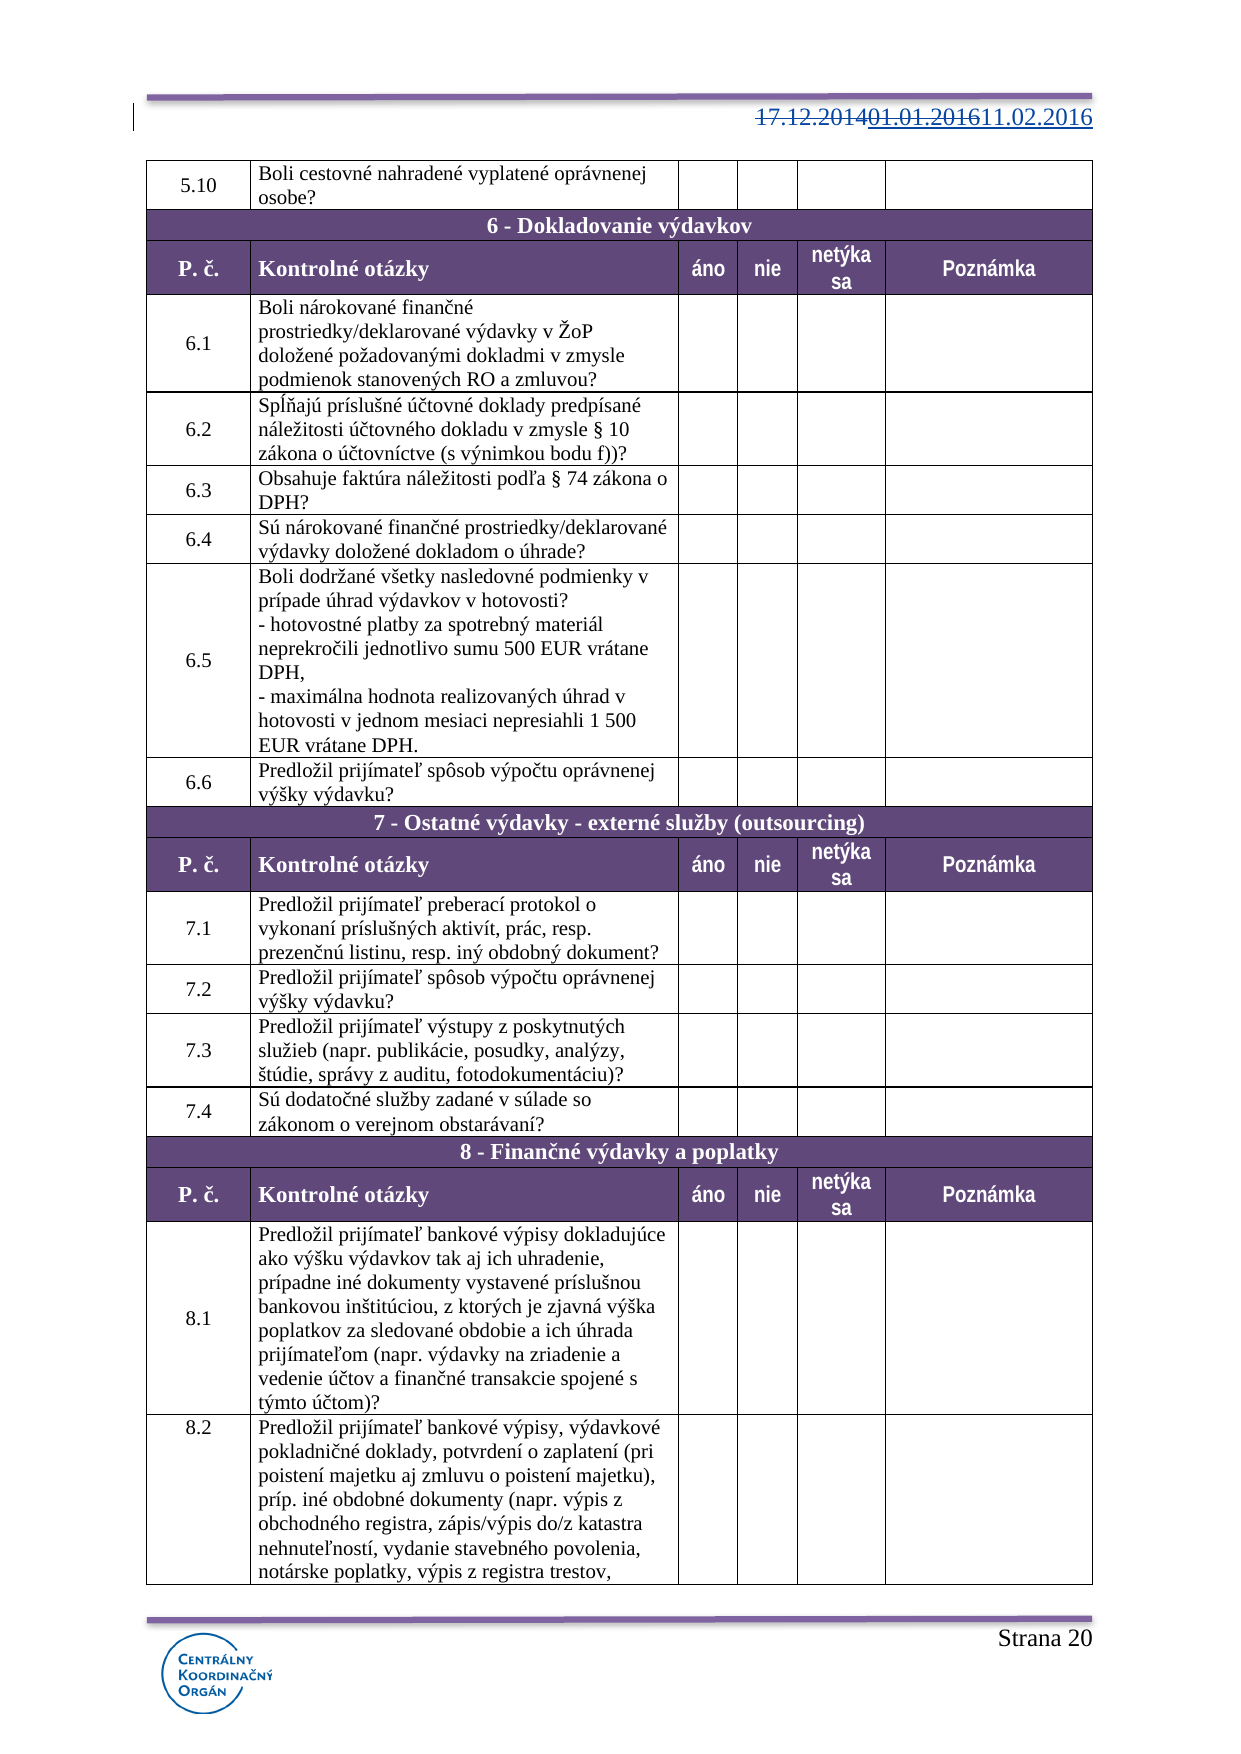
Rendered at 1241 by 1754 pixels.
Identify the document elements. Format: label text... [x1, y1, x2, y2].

table_cell [679, 161, 737, 209]
table_cell [679, 466, 737, 514]
table_cell [798, 758, 885, 806]
table_cell [738, 515, 797, 563]
table_cell áno [679, 838, 737, 891]
table_cell Poznámka [886, 1168, 1092, 1221]
table_cell Sú nárokované finančné prostriedky/deklarované výdavky doložené dokladom o úhrade? [251, 515, 678, 563]
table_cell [251, 1415, 678, 1583]
table_cell [886, 1415, 1092, 1583]
table_cell 6.5 [147, 564, 250, 757]
table_cell [738, 393, 797, 465]
table_cell 6.6 [147, 758, 250, 806]
table_cell Obsahuje faktúra náležitosti podľa § 74 zákona o DPH? [251, 466, 678, 514]
table_cell nie [738, 1168, 797, 1221]
table_cell Poznámka [886, 838, 1092, 891]
table_cell 6.2 [147, 393, 250, 465]
table_cell [798, 393, 885, 465]
table_cell [798, 466, 885, 514]
table_cell [798, 1415, 885, 1583]
table_cell [886, 1014, 1092, 1086]
table_cell [798, 515, 885, 563]
table_cell [738, 295, 797, 391]
table_cell 8 - Finančné výdavky a poplatky [147, 1137, 1092, 1167]
table_cell Predložil prijímateľ spôsob výpočtu oprávnenej výšky výdavku? [251, 758, 678, 806]
table_cell [886, 1222, 1092, 1414]
table_cell 5.10 [147, 161, 250, 209]
table_cell netýka sa [798, 838, 885, 891]
table_cell [738, 1014, 797, 1086]
table_cell 6 - Dokladovanie výdavkov [147, 210, 1092, 240]
table_cell [679, 1222, 737, 1414]
picture [159, 1631, 272, 1713]
table_cell [886, 393, 1092, 465]
table_cell Poznámka [886, 241, 1092, 294]
table_cell netýka sa [798, 241, 885, 294]
table_cell [798, 1014, 885, 1086]
table_cell Kontrolné otázky [251, 838, 678, 891]
table_cell 6.3 [147, 466, 250, 514]
table_cell Sú dodatočné služby zadané v súlade so zákonom o verejnom obstarávaní? [251, 1088, 678, 1136]
table_cell 8.1 [147, 1222, 250, 1414]
table_cell [679, 393, 737, 465]
table_cell Predložil prijímateľ výstupy z poskytnutých služieb (napr. publikácie, posudky, analýzy, štúdie, správy z auditu, fotodokumentáciu)? [251, 1014, 678, 1086]
table_cell Predložil prijímateľ spôsob výpočtu oprávnenej výšky výdavku? [251, 965, 678, 1013]
table_cell [738, 965, 797, 1013]
table_cell [886, 892, 1092, 964]
table_cell [798, 965, 885, 1013]
table_cell Kontrolné otázky [251, 1168, 678, 1221]
table_cell Predložil prijímateľ bankové výpisy dokladujúce ako výšku výdavkov tak aj ich uhradenie, prípadne iné dokumenty vystavené príslušnou bankovou inštitúciou, z ktorých je zjavná výška poplatkov za sledované obdobie a ich úhrada prijímateľom (napr. výdavky na zriadenie a vedenie účtov a finančné transakcie spojené s týmto účtom)? [251, 1222, 678, 1414]
table_cell P. č. [147, 241, 250, 294]
table_cell [679, 892, 737, 964]
table_cell [886, 564, 1092, 757]
table_cell áno [679, 1168, 737, 1221]
table_cell [679, 515, 737, 563]
table_cell nie [738, 838, 797, 891]
table_cell Boli nárokované finančné prostriedky/deklarované výdavky v ŽoP doložené požadovanými dokladmi v zmysle podmienok stanovených RO a zmluvou? [251, 295, 678, 391]
table_cell P. č. [147, 838, 250, 891]
table_cell [886, 758, 1092, 806]
table_cell Boli cestovné nahradené vyplatené oprávnenej osobe? [251, 161, 678, 209]
table_cell [886, 295, 1092, 391]
table_cell [738, 564, 797, 757]
table_cell [679, 564, 737, 757]
table_cell [798, 1222, 885, 1414]
table_cell nie [738, 241, 797, 294]
table_cell 6.4 [147, 515, 250, 563]
table_cell Predložil prijímateľ preberací protokol o vykonaní príslušných aktivít, prác, resp. prezenčnú listinu, resp. iný obdobný dokument? [251, 892, 678, 964]
table_cell [679, 1088, 737, 1136]
table_cell [738, 758, 797, 806]
table_cell Kontrolné otázky [251, 241, 678, 294]
table_cell [738, 1415, 797, 1583]
table_cell áno [679, 241, 737, 294]
table_cell [738, 1088, 797, 1136]
table_cell [798, 564, 885, 757]
table_cell [798, 892, 885, 964]
table_cell [886, 965, 1092, 1013]
table_cell [738, 1222, 797, 1414]
table_cell [886, 466, 1092, 514]
table_cell Boli dodržané všetky nasledovné podmienky v prípade úhrad výdavkov v hotovosti? - hotovostné platby za spotrebný materiál neprekročili jednotlivo sumu 500 EUR vrátane DPH, - maximálna hodnota realizovaných úhrad v hotovosti v jednom mesiaci nepresiahli 1 500 EUR vrátane DPH. [251, 564, 678, 757]
table_cell [738, 161, 797, 209]
table_cell 7 - Ostatné výdavky - externé služby (outsourcing) [147, 807, 1092, 837]
table_cell [679, 965, 737, 1013]
table_cell [679, 1415, 737, 1583]
table_cell 6.1 [147, 295, 250, 391]
table_cell 8.2 [147, 1415, 250, 1583]
table_cell 7.4 [147, 1088, 250, 1136]
table_cell [886, 515, 1092, 563]
table_cell 7.3 [147, 1014, 250, 1086]
table_cell [798, 161, 885, 209]
table_cell [798, 1088, 885, 1136]
table_cell [679, 758, 737, 806]
table_cell 7.2 [147, 965, 250, 1013]
table_cell Spĺňajú príslušné účtovné doklady predpísané náležitosti účtovného dokladu v zmysle § 10 zákona o účtovníctve (s výnimkou bodu f))? [251, 393, 678, 465]
table_cell [886, 161, 1092, 209]
table_cell [679, 1014, 737, 1086]
table_cell P. č. [147, 1168, 250, 1221]
table_cell 7.1 [147, 892, 250, 964]
table_cell [798, 295, 885, 391]
table_cell [738, 466, 797, 514]
table_cell [679, 295, 737, 391]
table_cell netýka sa [798, 1168, 885, 1221]
table_cell [886, 1088, 1092, 1136]
table_cell [738, 892, 797, 964]
